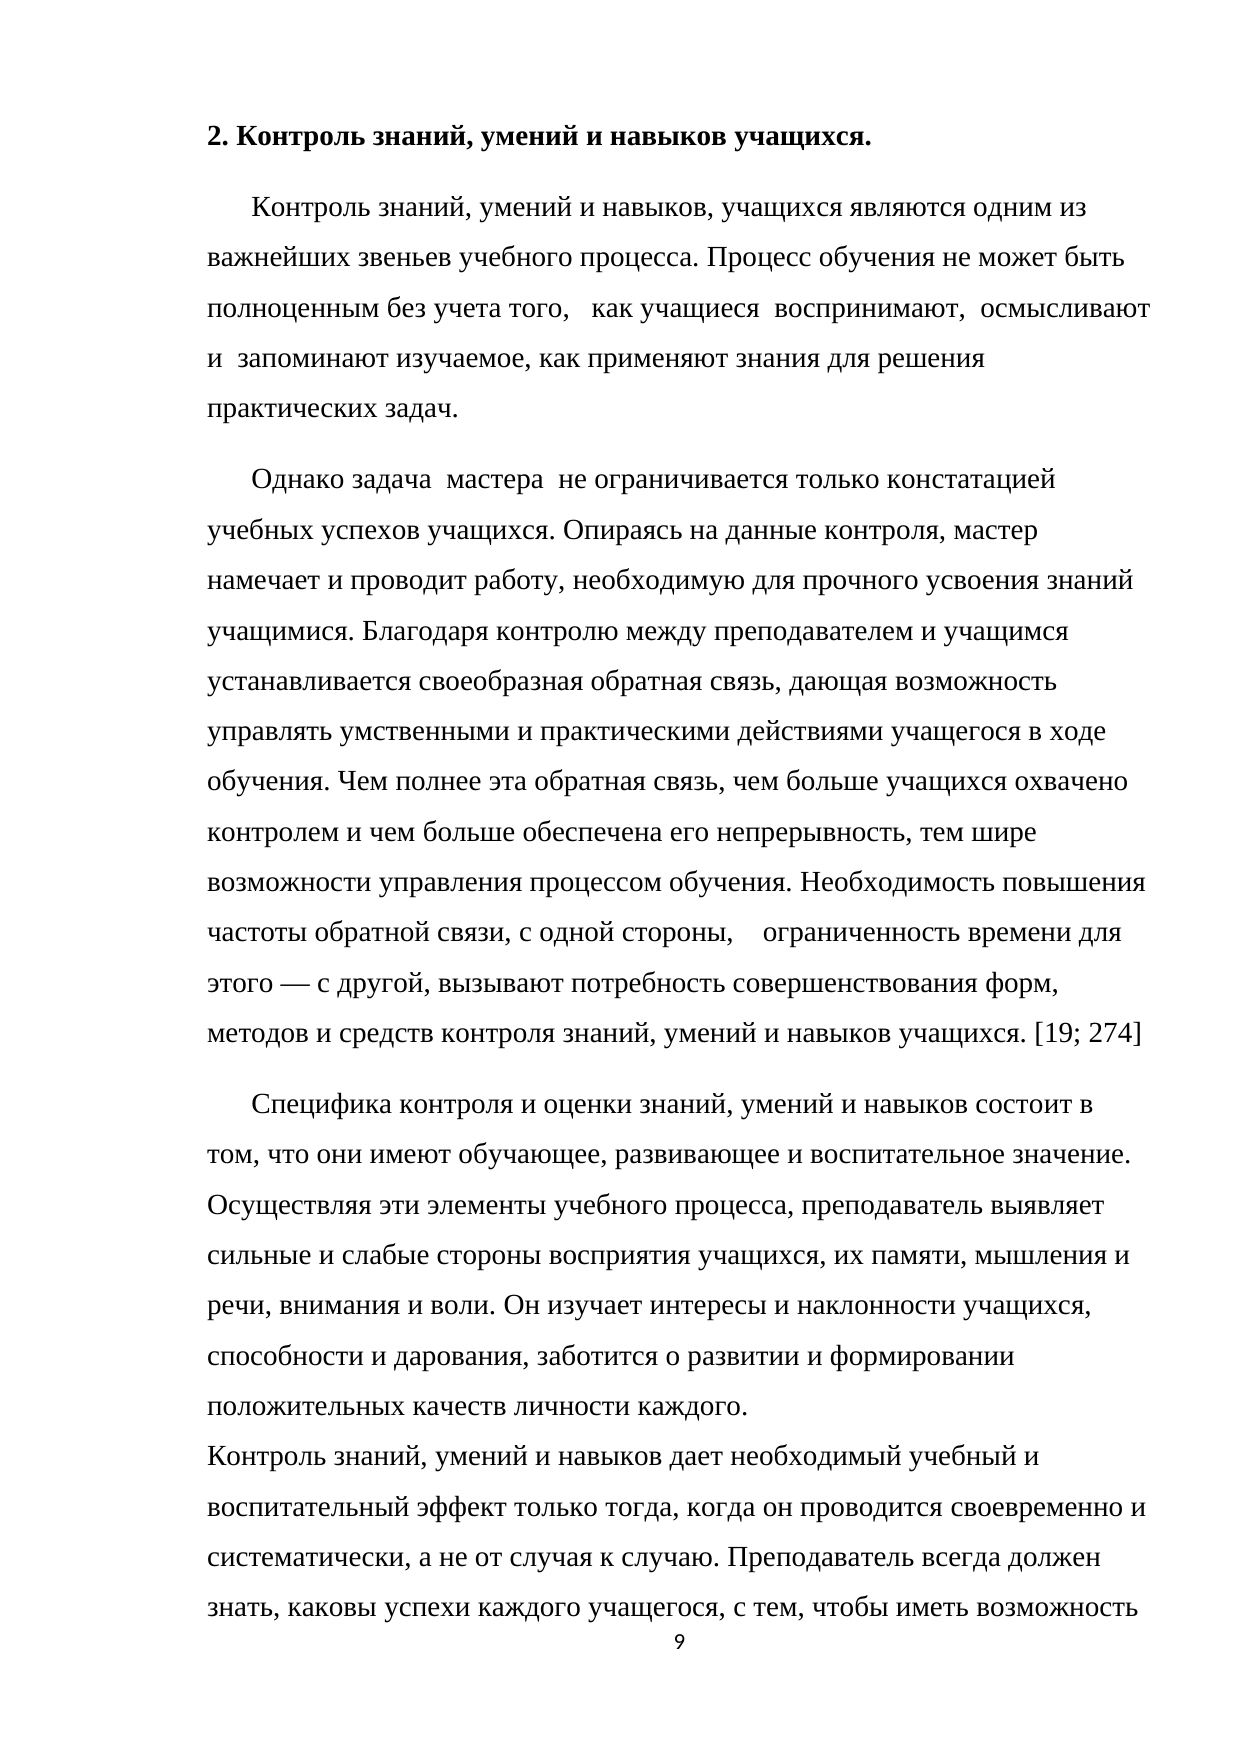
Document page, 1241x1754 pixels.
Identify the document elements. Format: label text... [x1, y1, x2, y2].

text Однако задача мастера не ограничивается только констатацией учебных успехов учащихся. Опираясь на данные контроля, мастер намечает и проводит работу, необходимую для прочного усвоения знаний учащимися. Благодаря контролю между преподавателем и учащимся устанавливается своеобразная обратная связь, дающая возможность управлять умственными и практическими действиями учащегося в ходе обучения. Чем полнее эта обратная связь, чем больше учащихся охвачено контролем и чем больше обеспечена его непрерывность, тем шире возможности управления процессом обучения. Необходимость повышения частоты обратной связи, с одной стороны, ограниченность времени для этого — с другой, вызывают потребность совершенствования форм, методов и средств контроля знаний, умений и навыков учащихся. [19; 274] [207, 462, 1152, 1049]
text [207, 1086, 1152, 1623]
text Контроль знаний, умений и навыков, учащихся являются одним из важнейших звеньев учебного процесса. Процесс обучения не может быть полноценным без учета того, как учащиеся воспринимают, осмысливают и запоминают изучаемое, как применяют знания для решения практических задач. [207, 189, 1152, 424]
text 2. Контроль знаний, умений и навыков учащихся. [207, 118, 1152, 152]
